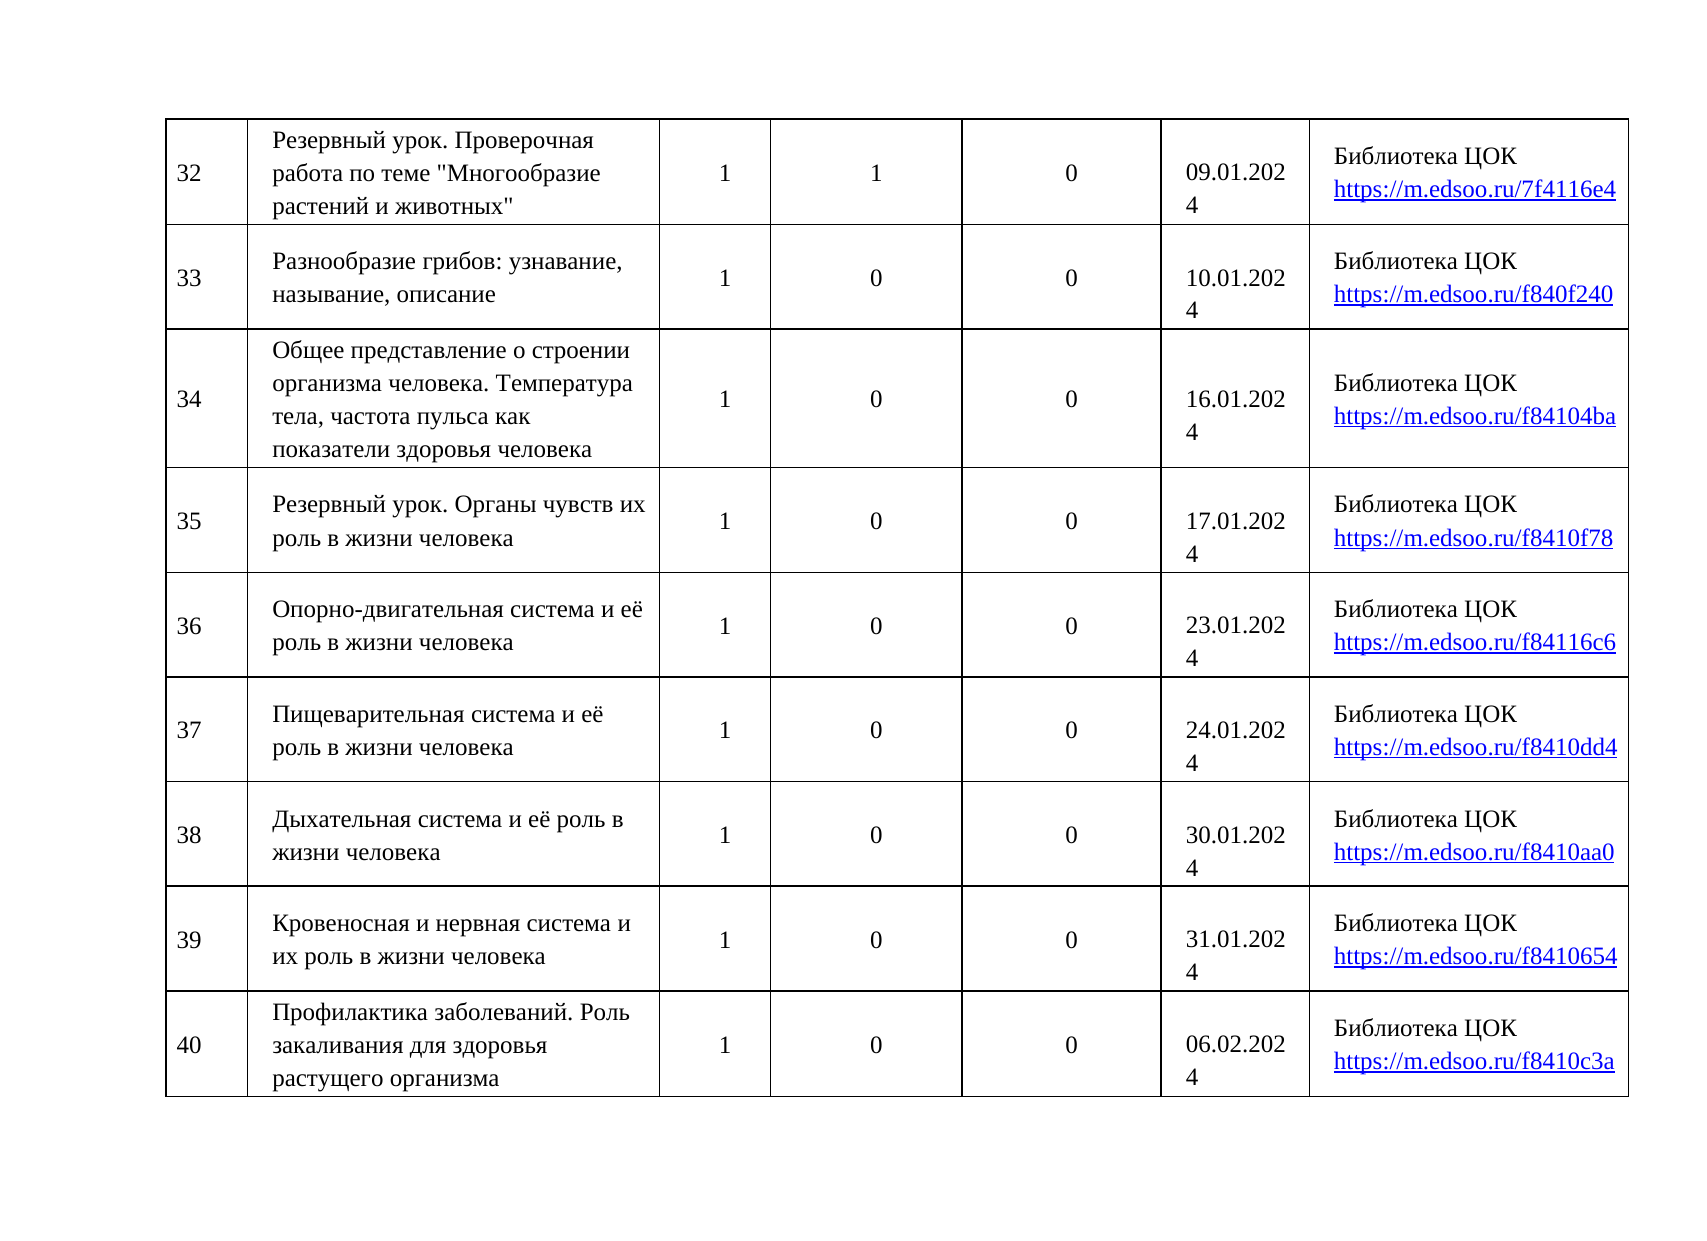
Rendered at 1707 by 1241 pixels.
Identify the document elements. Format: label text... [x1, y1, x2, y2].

table_cell 31.01.2024 [1162, 887, 1309, 990]
table_cell 33 [167, 225, 247, 328]
table_cell 35 [167, 468, 247, 571]
table_cell Библиотека ЦОК https://m.edsoo.ru/f84104ba [1310, 330, 1628, 467]
table_cell 0 [771, 782, 961, 885]
table_cell 0 [771, 468, 961, 571]
table_cell 36 [167, 573, 247, 676]
table_cell 34 [167, 330, 247, 467]
table_cell 1 [660, 468, 770, 571]
table_cell Резервный урок. Органы чувств их роль в жизни человека [248, 468, 659, 571]
table_cell Библиотека ЦОК https://m.edsoo.ru/f8410f78 [1310, 468, 1628, 571]
table_cell 0 [963, 468, 1160, 571]
table_cell 1 [660, 225, 770, 328]
table_cell Пищеварительная система и её роль в жизни человека [248, 678, 659, 781]
table_cell 37 [167, 678, 247, 781]
table_cell 1 [771, 120, 961, 223]
table_cell Кровеносная и нервная система и их роль в жизни человека [248, 887, 659, 990]
table_cell 32 [167, 120, 247, 223]
table_cell 06.02.2024 [1162, 992, 1309, 1096]
table_cell 0 [963, 782, 1160, 885]
table_cell 17.01.2024 [1162, 468, 1309, 571]
table_cell 0 [771, 678, 961, 781]
table_cell Библиотека ЦОК https://m.edsoo.ru/f840f240 [1310, 225, 1628, 328]
table_cell 1 [660, 678, 770, 781]
table_cell Библиотека ЦОК https://m.edsoo.ru/7f4116e4 [1310, 120, 1628, 223]
table_cell 0 [963, 330, 1160, 467]
table_cell 0 [771, 887, 961, 990]
table_cell 40 [167, 992, 247, 1096]
table_cell Общее представление о строении организма человека. Температура тела, частота пульса как показатели здоровья человека [248, 330, 659, 467]
table_cell 0 [771, 225, 961, 328]
table_cell Разнообразие грибов: узнавание, называние, описание [248, 225, 659, 328]
table_cell Библиотека ЦОК https://m.edsoo.ru/f8410dd4 [1310, 678, 1628, 781]
table_cell Профилактика заболеваний. Роль закаливания для здоровья растущего организма [248, 992, 659, 1096]
table_cell 1 [660, 887, 770, 990]
table_cell 1 [660, 992, 770, 1096]
table_cell Библиотека ЦОК https://m.edsoo.ru/f8410654 [1310, 887, 1628, 990]
table_cell 1 [660, 573, 770, 676]
table_cell 39 [167, 887, 247, 990]
table_cell 0 [771, 573, 961, 676]
table_cell 0 [963, 225, 1160, 328]
table_cell 1 [660, 330, 770, 467]
table_cell 0 [771, 330, 961, 467]
table_cell Резервный урок. Проверочная работа по теме "Многообразие растений и животных" [248, 120, 659, 223]
table_cell 24.01.2024 [1162, 678, 1309, 781]
table_cell 0 [963, 678, 1160, 781]
table_cell 0 [963, 573, 1160, 676]
table_cell 10.01.2024 [1162, 225, 1309, 328]
table_cell 0 [963, 120, 1160, 223]
table_cell 0 [771, 992, 961, 1096]
table_cell 09.01.2024 [1162, 120, 1309, 223]
table_cell 23.01.2024 [1162, 573, 1309, 676]
table_cell Библиотека ЦОК https://m.edsoo.ru/f84116c6 [1310, 573, 1628, 676]
table_cell 30.01.2024 [1162, 782, 1309, 885]
table_cell Опорно-двигательная система и её роль в жизни человека [248, 573, 659, 676]
table_cell 16.01.2024 [1162, 330, 1309, 467]
table_cell 1 [660, 782, 770, 885]
table_cell 38 [167, 782, 247, 885]
table_cell Библиотека ЦОК https://m.edsoo.ru/f8410aa0 [1310, 782, 1628, 885]
table_cell 0 [963, 992, 1160, 1096]
table_cell 0 [963, 887, 1160, 990]
table_cell Дыхательная система и её роль в жизни человека [248, 782, 659, 885]
table_cell 1 [660, 120, 770, 223]
table_cell Библиотека ЦОК https://m.edsoo.ru/f8410c3a [1310, 992, 1628, 1096]
